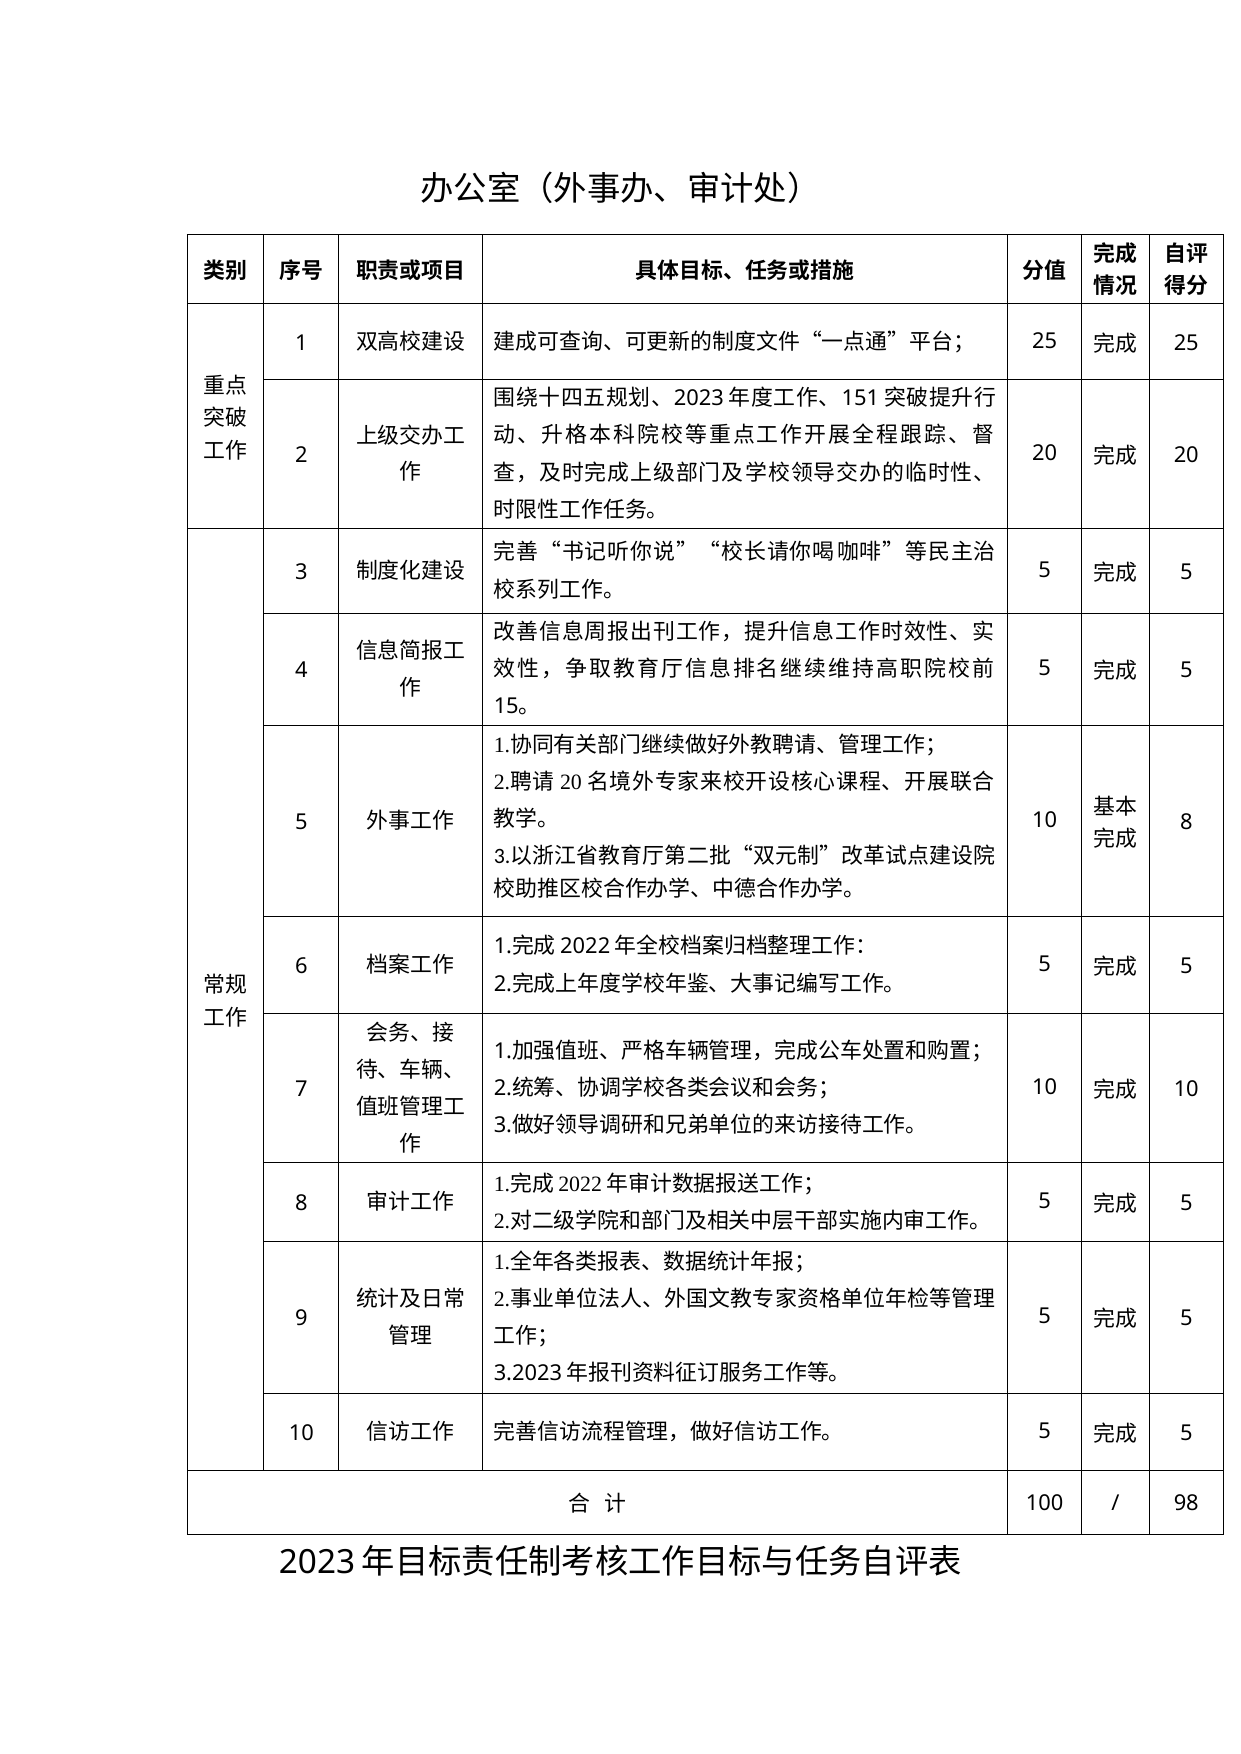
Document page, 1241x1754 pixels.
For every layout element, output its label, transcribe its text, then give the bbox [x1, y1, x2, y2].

table_cell 5 [1008, 1394, 1081, 1470]
table_cell 信息简报工作 [339, 614, 482, 724]
table_cell 完成 [1082, 304, 1149, 379]
table_cell 5 [1150, 1242, 1223, 1393]
table_cell 改善信息周报出刊工作，提升信息工作时效性、实效性，争取教育厅信息排名继续维持高职院校前15。 [483, 614, 1007, 724]
table_cell 5 [1150, 1394, 1223, 1470]
table_header 自评 得分 [1150, 235, 1223, 303]
table_cell 完成 [1082, 1014, 1149, 1162]
table_cell 重点突破工作 [188, 304, 263, 528]
table_cell 7 [264, 1014, 338, 1162]
table_cell 协同有关部门继续做好外教聘请、管理工作； 聘请20名境外专家来校开设核心课程、开展联合教学。 以浙江省教育厅第二批“双元制”改革试点建设院校助推区校合作办学、中德合作办学。 [483, 726, 1007, 916]
table_cell 统计及日常管理 [339, 1242, 482, 1393]
table_cell 25 [1008, 304, 1081, 379]
table_header 分值 [1008, 235, 1081, 303]
table_cell 完善信访流程管理，做好信访工作。 [483, 1394, 1007, 1470]
table_cell 5 [264, 726, 338, 916]
table_cell 5 [1008, 917, 1081, 1013]
table_header 完成 情况 [1082, 235, 1149, 303]
table_cell 完成 [1082, 380, 1149, 528]
table_cell 完成 [1082, 917, 1149, 1013]
table_cell 完成 [1082, 529, 1149, 613]
table_cell 100 [1008, 1471, 1081, 1533]
table_cell 基本完成 [1082, 726, 1149, 916]
table_header 具体目标、任务或措施 [483, 235, 1007, 303]
table_cell 10 [264, 1394, 338, 1470]
table_cell 3 [264, 529, 338, 613]
table_cell 5 [1150, 529, 1223, 613]
table_cell 25 [1150, 304, 1223, 379]
table_header 职责或项目 [339, 235, 482, 303]
table_cell 双高校建设 [339, 304, 482, 379]
table_cell 上级交办工作 [339, 380, 482, 528]
table_cell 完成 [1082, 614, 1149, 724]
table_cell 建成可查询、可更新的制度文件“一点通”平台； [483, 304, 1007, 379]
table_cell 1 [264, 304, 338, 379]
table_cell 完善“书记听你说”“校长请你喝咖啡”等民主治校系列工作。 [483, 529, 1007, 613]
table_cell 9 [264, 1242, 338, 1393]
table_cell 外事工作 [339, 726, 482, 916]
table_cell 5 [1150, 614, 1223, 724]
table_cell / [1082, 1471, 1149, 1533]
table_cell 制度化建设 [339, 529, 482, 613]
table_cell 信访工作 [339, 1394, 482, 1470]
table_cell 完成 [1082, 1163, 1149, 1241]
table_cell 全年各类报表、数据统计年报； 事业单位法人、外国文教专家资格单位年检等管理工作； 3.2023年报刊资料征订服务工作等。 [483, 1242, 1007, 1393]
table_cell 98 [1150, 1471, 1223, 1533]
table_cell 围绕十四五规划、2023年度工作、151突破提升行动、升格本科院校等重点工作开展全程跟踪、督查，及时完成上级部门及学校领导交办的临时性、时限性工作任务。 [483, 380, 1007, 528]
table_cell 常规工作 [188, 529, 263, 1470]
text 2023年目标责任制考核工作目标与任务自评表 [187, 1535, 1053, 1583]
table_cell 1.完成2022年全校档案归档整理工作： 2.完成上年度学校年鉴、大事记编写工作。 [483, 917, 1007, 1013]
table_cell 4 [264, 614, 338, 724]
table_header 类别 [188, 235, 263, 303]
table_cell 5 [1008, 614, 1081, 724]
table_cell 2 [264, 380, 338, 528]
table_cell 5 [1008, 1163, 1081, 1241]
table_cell 会务、接待、车辆、值班管理工作 [339, 1014, 482, 1162]
table_cell 8 [264, 1163, 338, 1241]
table_cell 档案工作 [339, 917, 482, 1013]
table_cell 8 [1150, 726, 1223, 916]
table_cell 完成 [1082, 1242, 1149, 1393]
table_cell 完成 [1082, 1394, 1149, 1470]
table_cell 10 [1008, 726, 1081, 916]
table_cell 20 [1150, 380, 1223, 528]
table_cell 5 [1008, 1242, 1081, 1393]
text 办公室（外事办、审计处） [187, 162, 1053, 210]
table_cell 1.完成2022年审计数据报送工作； 2.对二级学院和部门及相关中层干部实施内审工作。 [483, 1163, 1007, 1241]
table_cell 10 [1008, 1014, 1081, 1162]
table_cell 20 [1008, 380, 1081, 528]
table_cell 1.加强值班、严格车辆管理，完成公车处置和购置； 2.统筹、协调学校各类会议和会务； 3.做好领导调研和兄弟单位的来访接待工作。 [483, 1014, 1007, 1162]
table_cell 10 [1150, 1014, 1223, 1162]
table_cell 5 [1008, 529, 1081, 613]
table_cell 审计工作 [339, 1163, 482, 1241]
table_cell 5 [1150, 917, 1223, 1013]
table_cell 6 [264, 917, 338, 1013]
table_header 序号 [264, 235, 338, 303]
table_cell 5 [1150, 1163, 1223, 1241]
table_cell 合 计 [188, 1471, 1007, 1533]
